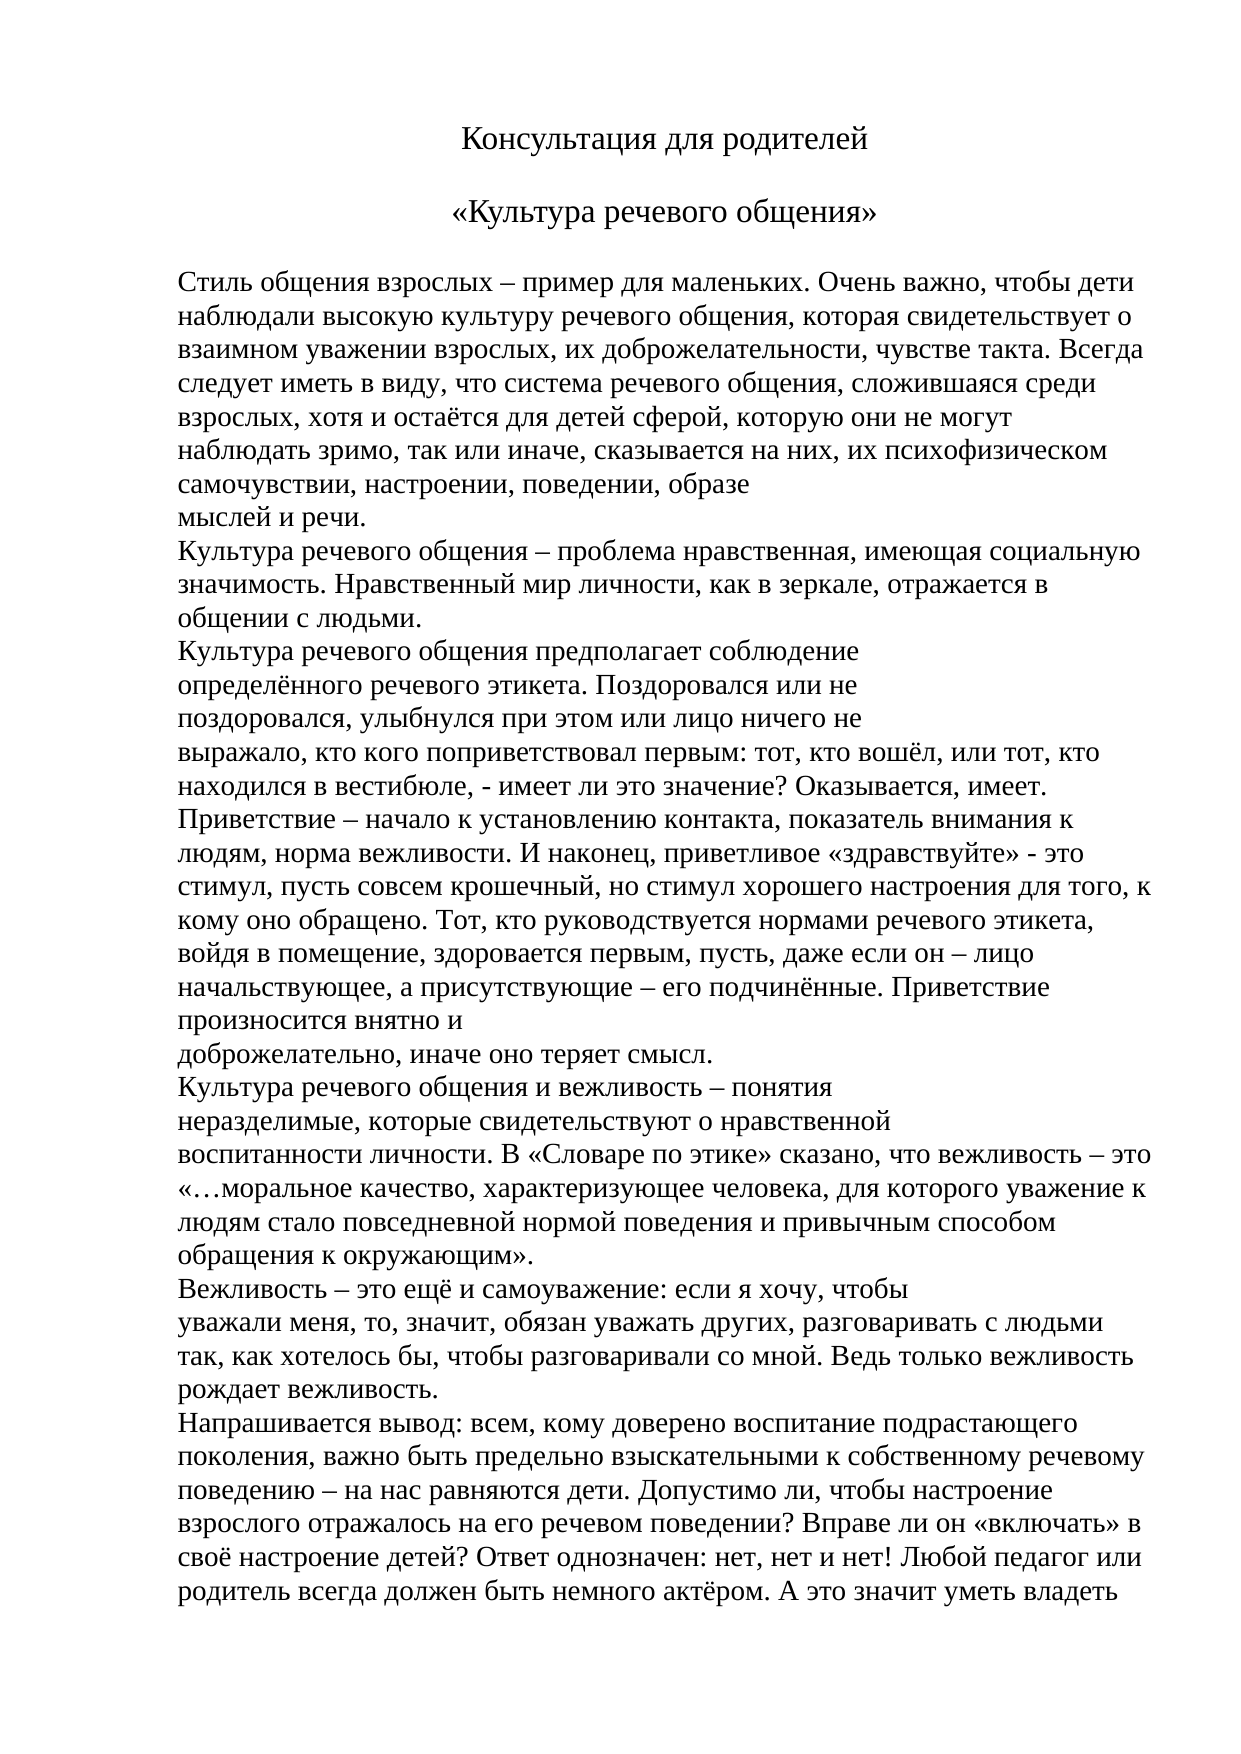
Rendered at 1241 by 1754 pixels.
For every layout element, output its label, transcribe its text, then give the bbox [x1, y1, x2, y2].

text мыслей и речи. [177, 499, 1152, 533]
text выражало, кто кого поприветствовал первым: тот, кто вошёл, или тот, кто находился в вестибюле, - имеет ли это значение? Оказывается, имеет. Приветствие – начало к установлению контакта, показатель внимания к людям, норма вежливости. И наконец, приветливое «здравствуйте» - это стимул, пусть совсем крошечный, но стимул хорошего настроения для того, к кому оно обращено. Тот, кто руководствуется нормами речевого этикета, войдя в помещение, здоровается первым, пусть, даже если он – лицо начальствующее, а присутствующие – его подчинённые. Приветствие произносится внятно и [177, 734, 1152, 1036]
text воспитанности личности. В «Словаре по этике» сказано, что вежливость – это «…моральное качество, характеризующее человека, для которого уважение к людям стало повседневной нормой поведения и привычным способом обращения к окружающим». [177, 1137, 1152, 1271]
text неразделимые, которые свидетельствуют о нравственной [177, 1103, 1152, 1137]
text «Культура речевого общения» [177, 191, 1152, 230]
text Культура речевого общения – проблема нравственная, имеющая социальную значимость. Нравственный мир личности, как в зеркале, отражается в общении с людьми. [177, 533, 1152, 633]
text Культура речевого общения предполагает соблюдение [177, 633, 1152, 667]
text уважали меня, то, значит, обязан уважать других, разговаривать с людьми так, как хотелось бы, чтобы разговаривали со мной. Ведь только вежливость рождает вежливость. [177, 1304, 1152, 1405]
text Культура речевого общения и вежливость – понятия [177, 1069, 1152, 1103]
text Консультация для родителей [177, 118, 1152, 156]
text определённого речевого этикета. Поздоровался или не [177, 667, 1152, 701]
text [177, 1405, 1152, 1606]
text Стиль общения взрослых – пример для маленьких. Очень важно, чтобы дети наблюдали высокую культуру речевого общения, которая свидетельствует о взаимном уважении взрослых, их доброжелательности, чувстве такта. Всегда следует иметь в виду, что система речевого общения, сложившаяся среди взрослых, хотя и остаётся для детей сферой, которую они не могут наблюдать зримо, так или иначе, сказывается на них, их психофизическом самочувствии, настроении, поведении, образе [177, 264, 1152, 499]
text Вежливость – это ещё и самоуважение: если я хочу, чтобы [177, 1271, 1152, 1304]
text поздоровался, улыбнулся при этом или лицо ничего не [177, 701, 1152, 734]
text доброжелательно, иначе оно теряет смысл. [177, 1036, 1152, 1069]
